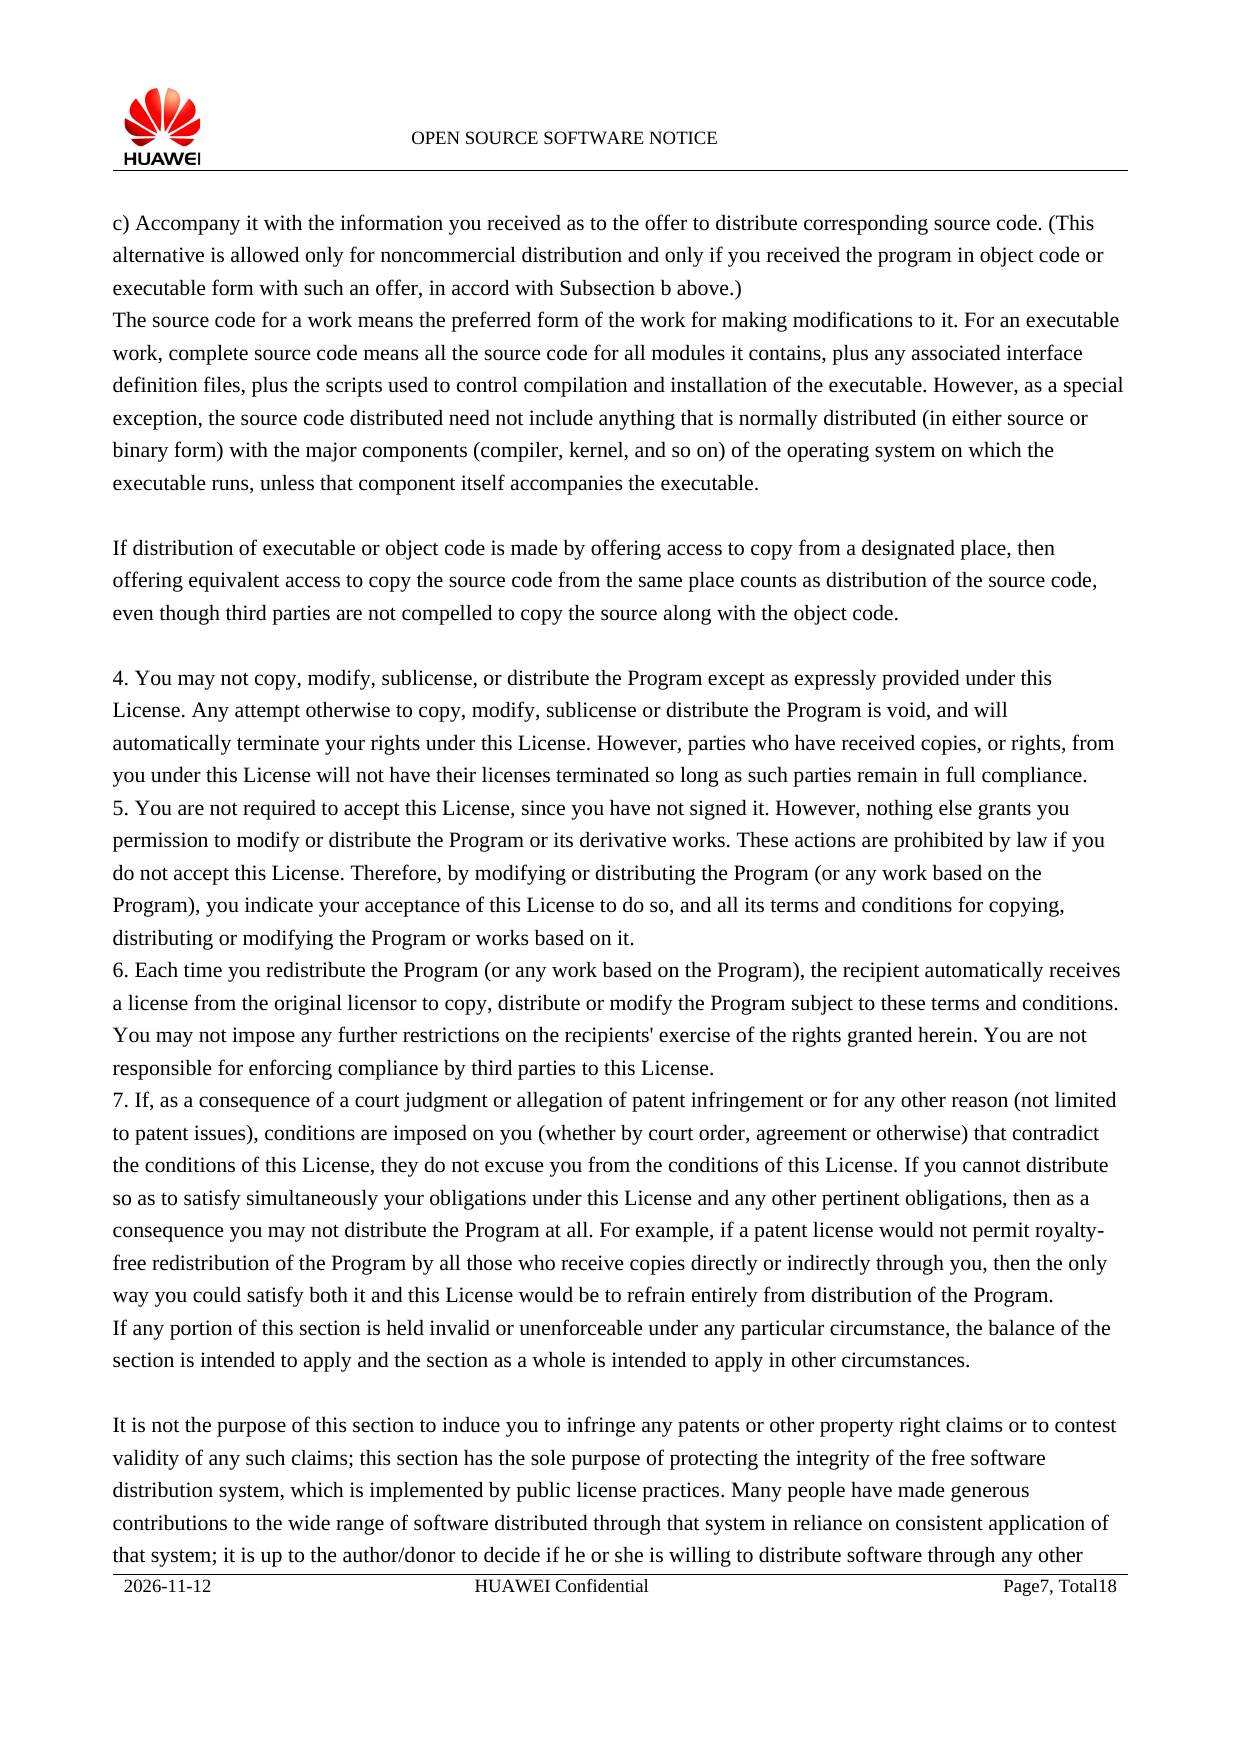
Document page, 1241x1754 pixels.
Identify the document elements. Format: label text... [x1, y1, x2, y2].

picture [124, 88, 201, 165]
